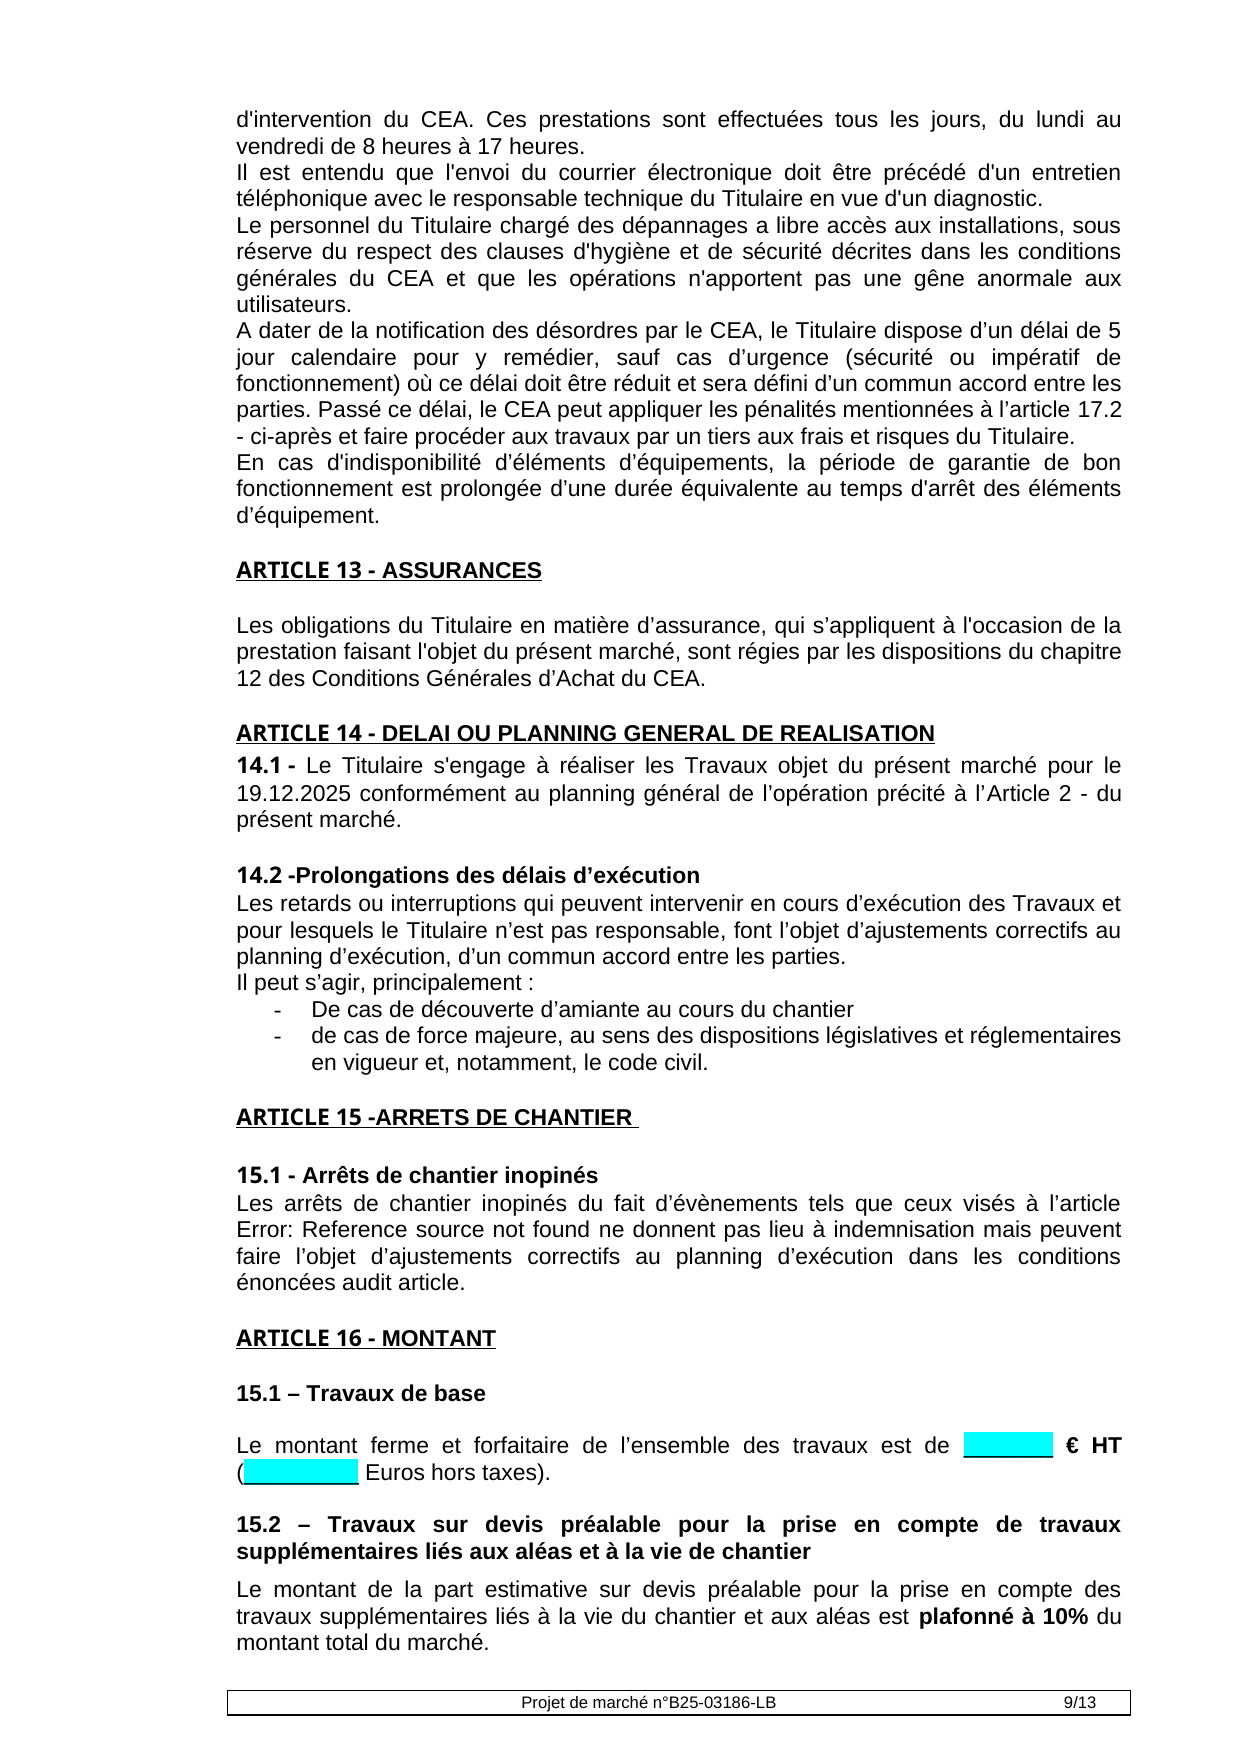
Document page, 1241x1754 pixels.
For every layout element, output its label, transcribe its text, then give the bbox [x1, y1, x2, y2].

subtitle DELAI OU PLANNING GENERAL DE REALISATION [236, 717, 1122, 749]
subtitle Prolongations des délais d’exécution [236, 859, 1122, 890]
text Les obligations du Titulaire en matière d’assurance, qui s’appliquent à l'occasion de la prestation faisant l'objet du présent marché, sont régies par les dispositions du chapitre 12 des Conditions Générales d’Achat du CEA. [236, 612, 1122, 691]
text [236, 106, 1122, 159]
text Il est entendu que l'envoi du courrier électronique doit être précédé d'un entretien téléphonique avec le responsable technique du Titulaire en vue d'un diagnostic. [236, 159, 1122, 212]
subtitle MONTANT [236, 1322, 1122, 1353]
text Le montant ferme et forfaitaire de l’ensemble des travaux est de _______ € HT (_________ Euros hors taxes). [236, 1432, 1122, 1485]
text 15.2 – Travaux sur devis préalable pour la prise en compte de travaux supplémentaires liés aux aléas et à la vie de chantier [236, 1511, 1122, 1564]
text 15.1 – Travaux de base [236, 1379, 1122, 1406]
list Le Titulaire s'engage à réaliser les Travaux objet du présent marché pour le 19.12.2025 conformément au planning général de l’opération précité à l’Article 2 - du présent marché. [236, 749, 1122, 833]
list Arrêts de chantier inopinés [236, 1159, 1122, 1190]
list De cas de découverte d’amiante au cours du chantier [274, 996, 1122, 1022]
list de cas de force majeure, au sens des dispositions législatives et réglementaires en vigueur et, notamment, le code civil. [274, 1022, 1122, 1075]
text Le montant de la part estimative sur devis préalable pour la prise en compte des travaux supplémentaires liés à la vie du chantier et aux aléas est plafonné à 10% du montant total du marché. [236, 1576, 1122, 1656]
subtitle ARRETS DE CHANTIER [236, 1101, 1122, 1132]
text En cas d'indisponibilité d’éléments d’équipements, la période de garantie de bon fonctionnement est prolongée d’une durée équivalente au temps d'arrêt des éléments d’équipement. [236, 449, 1122, 528]
text Il peut s’agir, principalement : [236, 969, 1122, 996]
text A dater de la notification des désordres par le CEA, le Titulaire dispose d’un délai de 5 jour calendaire pour y remédier, sauf cas d’urgence (sécurité ou impératif de fonctionnement) où ce délai doit être réduit et sera défini d’un commun accord entre les parties. Passé ce délai, le CEA peut appliquer les pénalités mentionnées à l’article 17.2 - ci-après et faire procéder aux travaux par un tiers aux frais et risques du Titulaire. [236, 317, 1122, 449]
subtitle ASSURANCES [236, 554, 1122, 586]
text Le personnel du Titulaire chargé des dépannages a libre accès aux installations, sous réserve du respect des clauses d'hygiène et de sécurité décrites dans les conditions générales du CEA et que les opérations n'apportent pas une gêne anormale aux utilisateurs. [236, 212, 1122, 317]
text Les retards ou interruptions qui peuvent intervenir en cours d’exécution des Travaux et pour lesquels le Titulaire n’est pas responsable, font l’objet d’ajustements correctifs au planning d’exécution, d’un commun accord entre les parties. [236, 890, 1122, 969]
